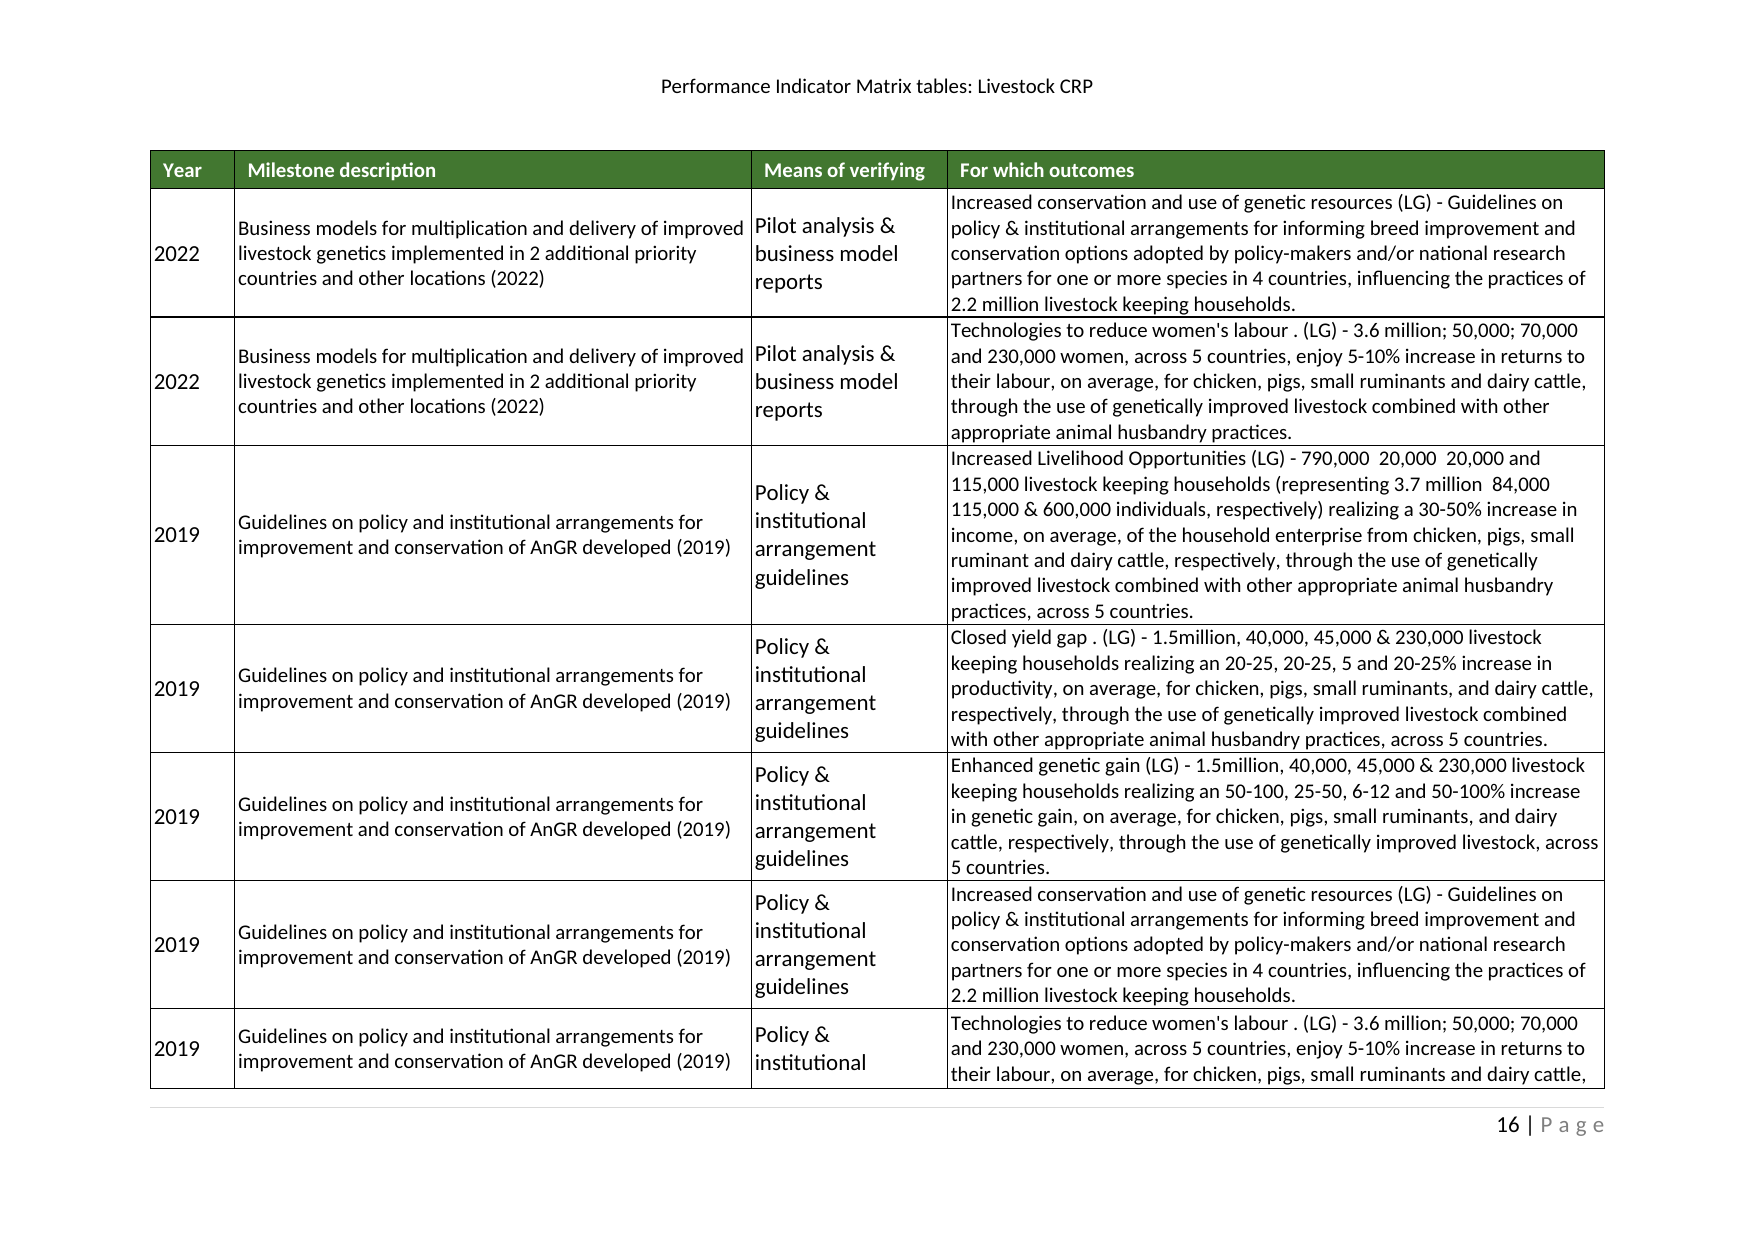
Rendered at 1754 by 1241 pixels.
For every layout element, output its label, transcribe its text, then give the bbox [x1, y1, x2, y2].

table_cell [235, 189, 751, 316]
table_cell Guidelines on policy and institutional arrangements for improvement and conservation of AnGR developed (2019) [235, 625, 751, 752]
table_cell Guidelines on policy and institutional arrangements for improvement and conservation of AnGR developed (2019) [235, 753, 751, 880]
table_header For which outcomes [948, 151, 1604, 188]
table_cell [948, 1009, 1604, 1088]
table_cell Policy & institutional arrangement guidelines [752, 753, 947, 880]
table_cell 2019 [151, 1009, 234, 1088]
table_cell Pilot analysis & business model reports [752, 318, 947, 444]
table_cell 2019 [151, 753, 234, 880]
table_cell 2019 [151, 881, 234, 1008]
table_cell Pilot analysis & business model reports [752, 189, 947, 316]
table_cell 2022 [151, 318, 234, 444]
table_cell Policy & institutional arrangement guidelines [752, 446, 947, 623]
table_cell 2022 [151, 189, 234, 316]
table_header Means of verifying [752, 151, 947, 188]
table_cell Increased conservation and use of genetic resources (LG) - Guidelines on policy & institutional arrangements for informing breed improvement and conservation options adopted by policy-makers and/or national research partners for one or more species in 4 countries, influencing the practices of 2.2 million livestock keeping households. [948, 189, 1604, 316]
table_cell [752, 1009, 947, 1088]
table_cell Increased conservation and use of genetic resources (LG) - Guidelines on policy & institutional arrangements for informing breed improvement and conservation options adopted by policy-makers and/or national research partners for one or more species in 4 countries, influencing the practices of 2.2 million livestock keeping households. [948, 881, 1604, 1008]
table_cell Policy & institutional arrangement guidelines [752, 881, 947, 1008]
table_cell Policy & institutional arrangement guidelines [752, 625, 947, 752]
table_header Year [151, 151, 234, 188]
table_cell Guidelines on policy and institutional arrangements for improvement and conservation of AnGR developed (2019) [235, 446, 751, 623]
table_cell Guidelines on policy and institutional arrangements for improvement and conservation of AnGR developed (2019) [235, 881, 751, 1008]
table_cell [235, 1009, 751, 1088]
table_cell Enhanced genetic gain (LG) - 1.5million, 40,000, 45,000 & 230,000 livestock keeping households realizing an 50-100, 25-50, 6-12 and 50-100% increase in genetic gain, on average, for chicken, pigs, small ruminants, and dairy cattle, respectively, through the use of genetically improved livestock, across 5 countries. [948, 753, 1604, 880]
table_cell Closed yield gap . (LG) - 1.5million, 40,000, 45,000 & 230,000 livestock keeping households realizing an 20-25, 20-25, 5 and 20-25% increase in productivity, on average, for chicken, pigs, small ruminants, and dairy cattle, respectively, through the use of genetically improved livestock combined with other appropriate animal husbandry practices, across 5 countries. [948, 625, 1604, 752]
table_header Milestone description [235, 151, 751, 188]
table_cell 2019 [151, 625, 234, 752]
table_cell Increased Livelihood Opportunities (LG) - 790,000 20,000 20,000 and 115,000 livestock keeping households (representing 3.7 million 84,000 115,000 & 600,000 individuals, respectively) realizing a 30-50% increase in income, on average, of the household enterprise from chicken, pigs, small ruminant and dairy cattle, respectively, through the use of genetically improved livestock combined with other appropriate animal husbandry practices, across 5 countries. [948, 446, 1604, 623]
table_cell 2019 [151, 446, 234, 623]
